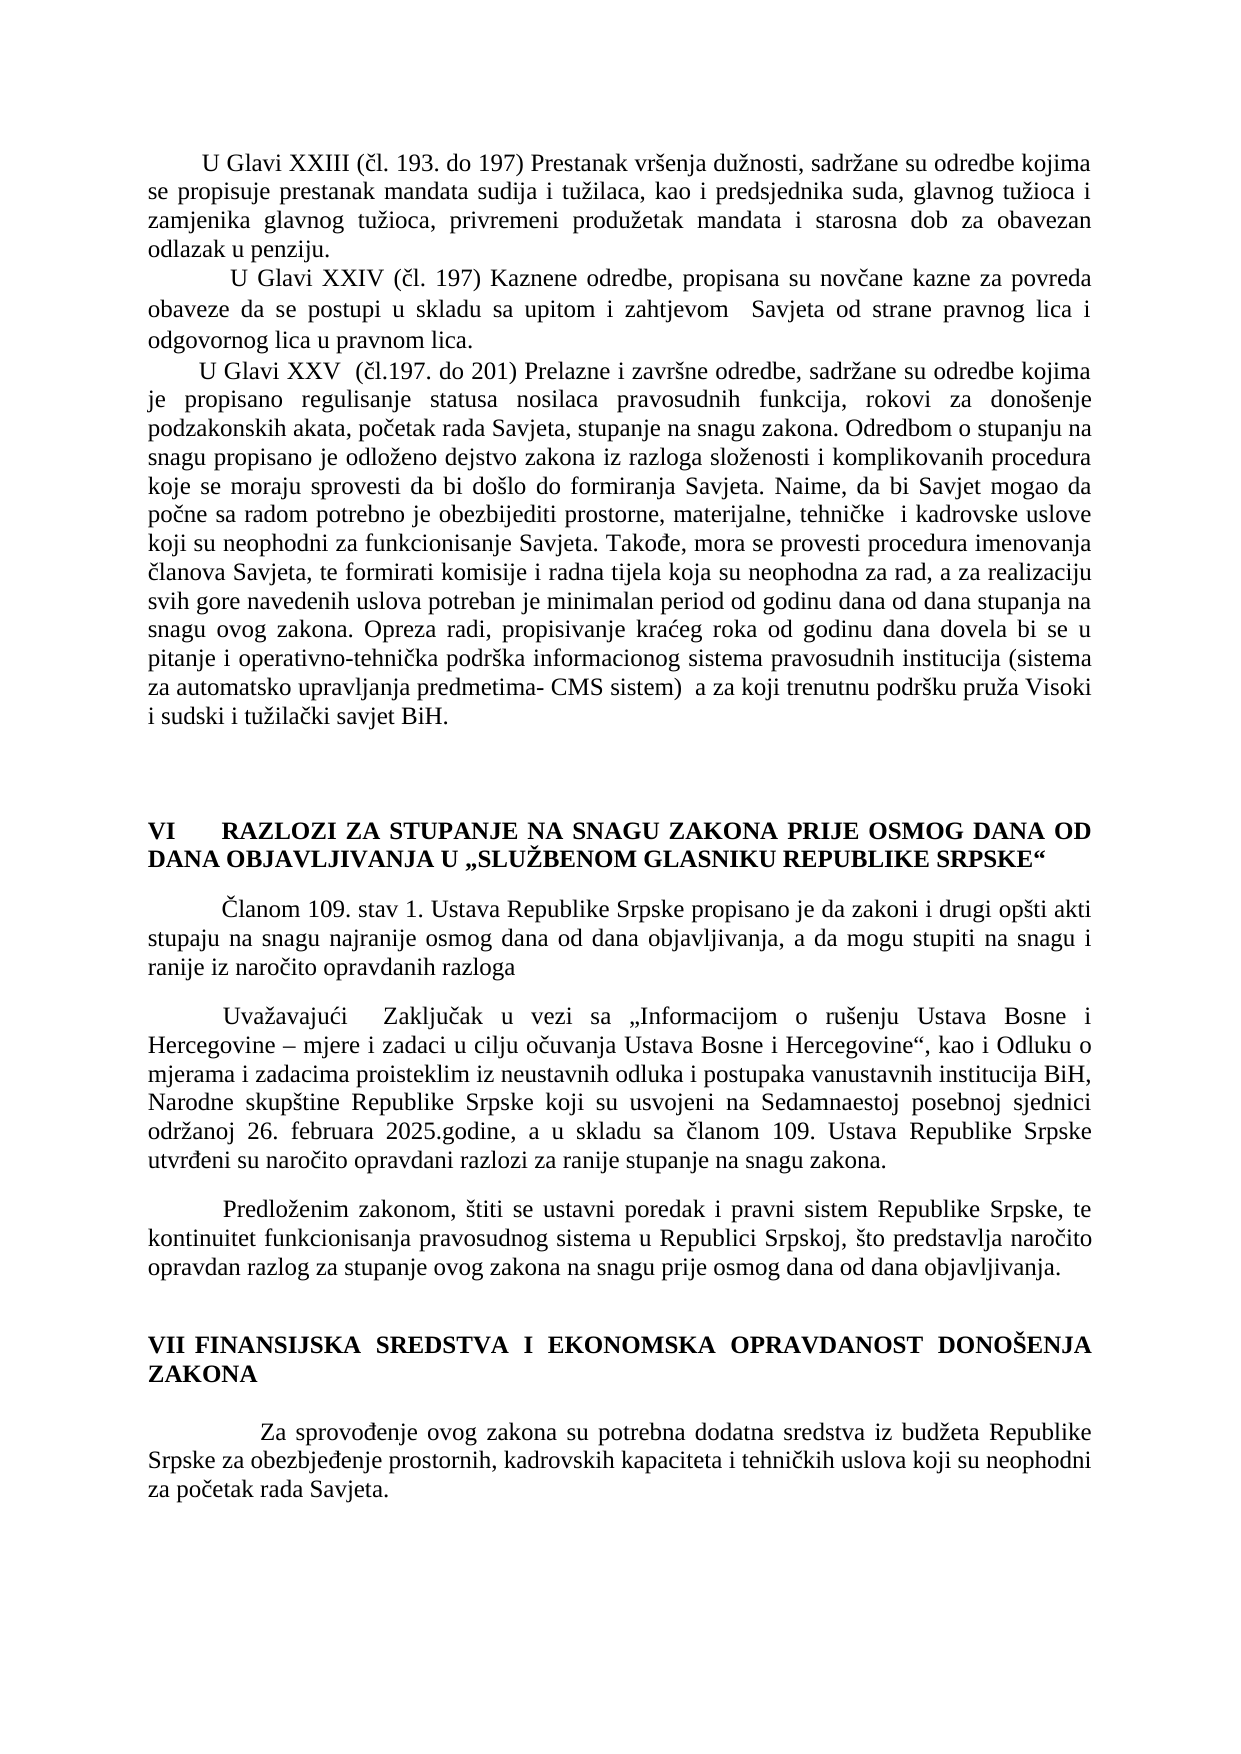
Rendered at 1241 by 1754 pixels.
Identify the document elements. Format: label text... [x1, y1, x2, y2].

text U Glavi XXIII (čl. 193. do 197) Prestanak vršenja dužnosti, sadržane su odredbe kojima se propisuje prestanak mandata sudija i tužilaca, kao i predsjednika suda, glavnog tužioca i zamjenika glavnog tužioca, privremeni produžetak mandata i starosna dob za obavezan odlazak u penziju. [148, 148, 1093, 263]
text VII FINANSIJSKA SREDSTVA I EKONOMSKA OPRAVDANOST DONOŠENJA ZAKONA [148, 1330, 1093, 1388]
text U Glavi XXV (čl.197. do 201) Prelazne i završne odredbe, sadržane su odredbe kojima je propisano regulisanje statusa nosilaca pravosudnih funkcija, rokovi za donošenje podzakonskih akata, početak rada Savjeta, stupanje na snagu zakona. Odredbom o stupanju na snagu propisano je odloženo dejstvo zakona iz razloga složenosti i komplikovanih procedura koje se moraju sprovesti da bi došlo do formiranja Savjeta. Naime, da bi Savjet mogao da počne sa radom potrebno je obezbijediti prostorne, materijalne, tehničke i kadrovske uslove koji su neophodni za funkcionisanje Savjeta. Takođe, mora se provesti procedura imenovanja članova Savjeta, te formirati komisije i radna tijela koja su neophodna za rad, a za realizaciju svih gore navedenih uslova potreban je minimalan period od godinu dana od dana stupanja na snagu ovog zakona. Opreza radi, propisivanje kraćeg roka od godinu dana dovela bi se u pitanje i operativno-tehnička podrška informacionog sistema pravosudnih institucija (sistema za automatsko upravljanja predmetima- CMS sistem) a za koji trenutnu podršku pruža Visoki i sudski i tužilački savjet BiH. [148, 356, 1093, 729]
text Članom 109. stav 1. Ustava Republike Srpske propisano je da zakoni i drugi opšti akti stupaju na snagu najranije osmog dana od dana objavljivanja, a da mogu stupiti na snagu i ranije iz naročito opravdanih razloga [148, 894, 1093, 980]
text U Glavi XXIV (čl. 197) Kaznene odredbe, propisana su novčane kazne za povreda obaveze da se postupi u skladu sa upitom i zahtjevom Savjeta od strane pravnog lica i odgovornog lica u pravnom lica. [148, 263, 1093, 353]
text Za sprovođenje ovog zakona su potrebna dodatna sredstva iz budžeta Republike Srpske za obezbjeđenje prostornih, kadrovskih kapaciteta i tehničkih uslova koji su neophodni za početak rada Savjeta. [148, 1417, 1093, 1503]
text Uvažavajući Zaključak u vezi sa „Informacijom o rušenju Ustava Bosne i Hercegovine – mjere i zadaci u cilju očuvanja Ustava Bosne i Hercegovine“, kao i Odluku o mjerama i zadacima proisteklim iz neustavnih odluka i postupaka vanustavnih institucija BiH, Narodne skupštine Republike Srpske koji su usvojeni na Sedamnaestoj posebnoj sjednici održanoj 26. februara 2025.godine, a u skladu sa članom 109. Ustava Republike Srpske utvrđeni su naročito opravdani razlozi za ranije stupanje na snagu zakona. [148, 1001, 1093, 1174]
text VI RAZLOZI ZA STUPANJE NA SNAGU ZAKONA PRIJE OSMOG DANA OD DANA OBJAVLJIVANJA U „SLUŽBENOM GLASNIKU REPUBLIKE SRPSKE“ [148, 816, 1093, 873]
text Predloženim zakonom, štiti se ustavni poredak i pravni sistem Republike Srpske, te kontinuitet funkcionisanja pravosudnog sistema u Republici Srpskoj, što predstavlja naročito opravdan razlog za stupanje ovog zakona na snagu prije osmog dana od dana objavljivanja. [148, 1194, 1093, 1281]
